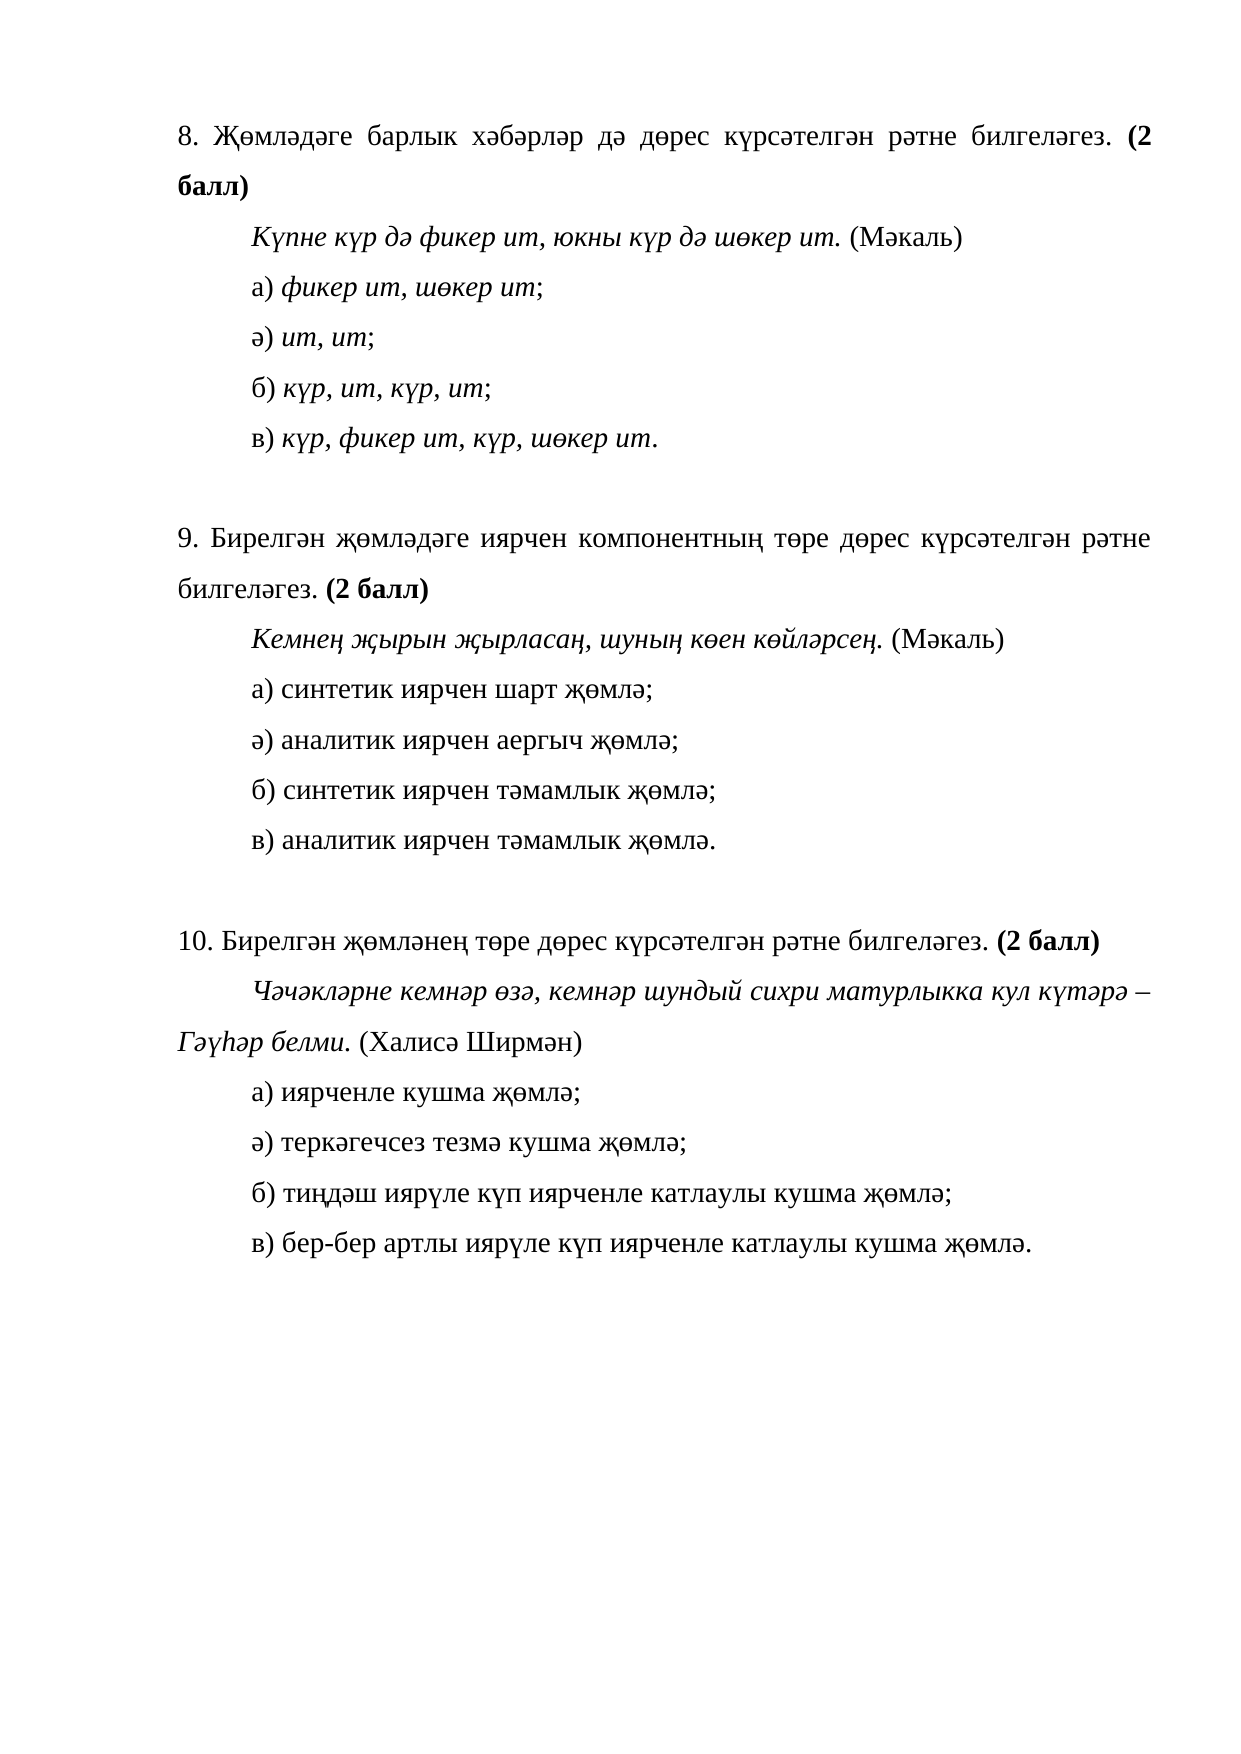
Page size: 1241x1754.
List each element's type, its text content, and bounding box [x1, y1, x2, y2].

text б) тиңдәш иярүле күп иярченле катлаулы кушма җөмлә; [177, 1175, 1152, 1208]
text Чәчәкләрне кемнәр өзә, кемнәр шундый сихри матурлыкка кул күтәрә – Гәүһәр белми. (Халисә Ширмән) [177, 973, 1152, 1057]
text Күпне күр дә фикер ит, юкны күр дә шөкер ит. (Мәкаль) [177, 219, 1152, 252]
text ә) теркәгечсез тезмә кушма җөмлә; [177, 1124, 1152, 1158]
text Кемнең җырын җырласаң, шуның көен көйләрсең. (Мәкаль) [177, 621, 1152, 655]
text ә) ит, ит; [177, 319, 1152, 353]
text ә) аналитик иярчен аергыч җөмлә; [177, 722, 1152, 755]
text б) синтетик иярчен тәмамлык җөмлә; [177, 772, 1152, 806]
text 8. Җөмләдәге барлык хәбәрләр дә дөрес күрсәтелгән рәтне билгеләгез. (2 балл) [177, 118, 1152, 202]
text 10. Бирелгән җөмләнең төре дөрес күрсәтелгән рәтне билгеләгез. (2 балл) [177, 923, 1152, 957]
text в) аналитик иярчен тәмамлык җөмлә. [177, 822, 1152, 856]
text б) күр, ит, күр, ит; [177, 370, 1152, 403]
text в) бер-бер артлы иярүле күп иярченле катлаулы кушма җөмлә. [177, 1225, 1152, 1258]
text в) күр, фикер ит, күр, шөкер ит. [177, 420, 1152, 453]
text а) иярченле кушма җөмлә; [177, 1074, 1152, 1108]
text а) фикер ит, шөкер ит; [177, 269, 1152, 303]
text а) синтетик иярчен шарт җөмлә; [177, 672, 1152, 705]
text 9. Бирелгән җөмләдәге иярчен компонентның төре дөрес күрсәтелгән рәтне билгеләгез. (2 балл) [177, 521, 1152, 604]
